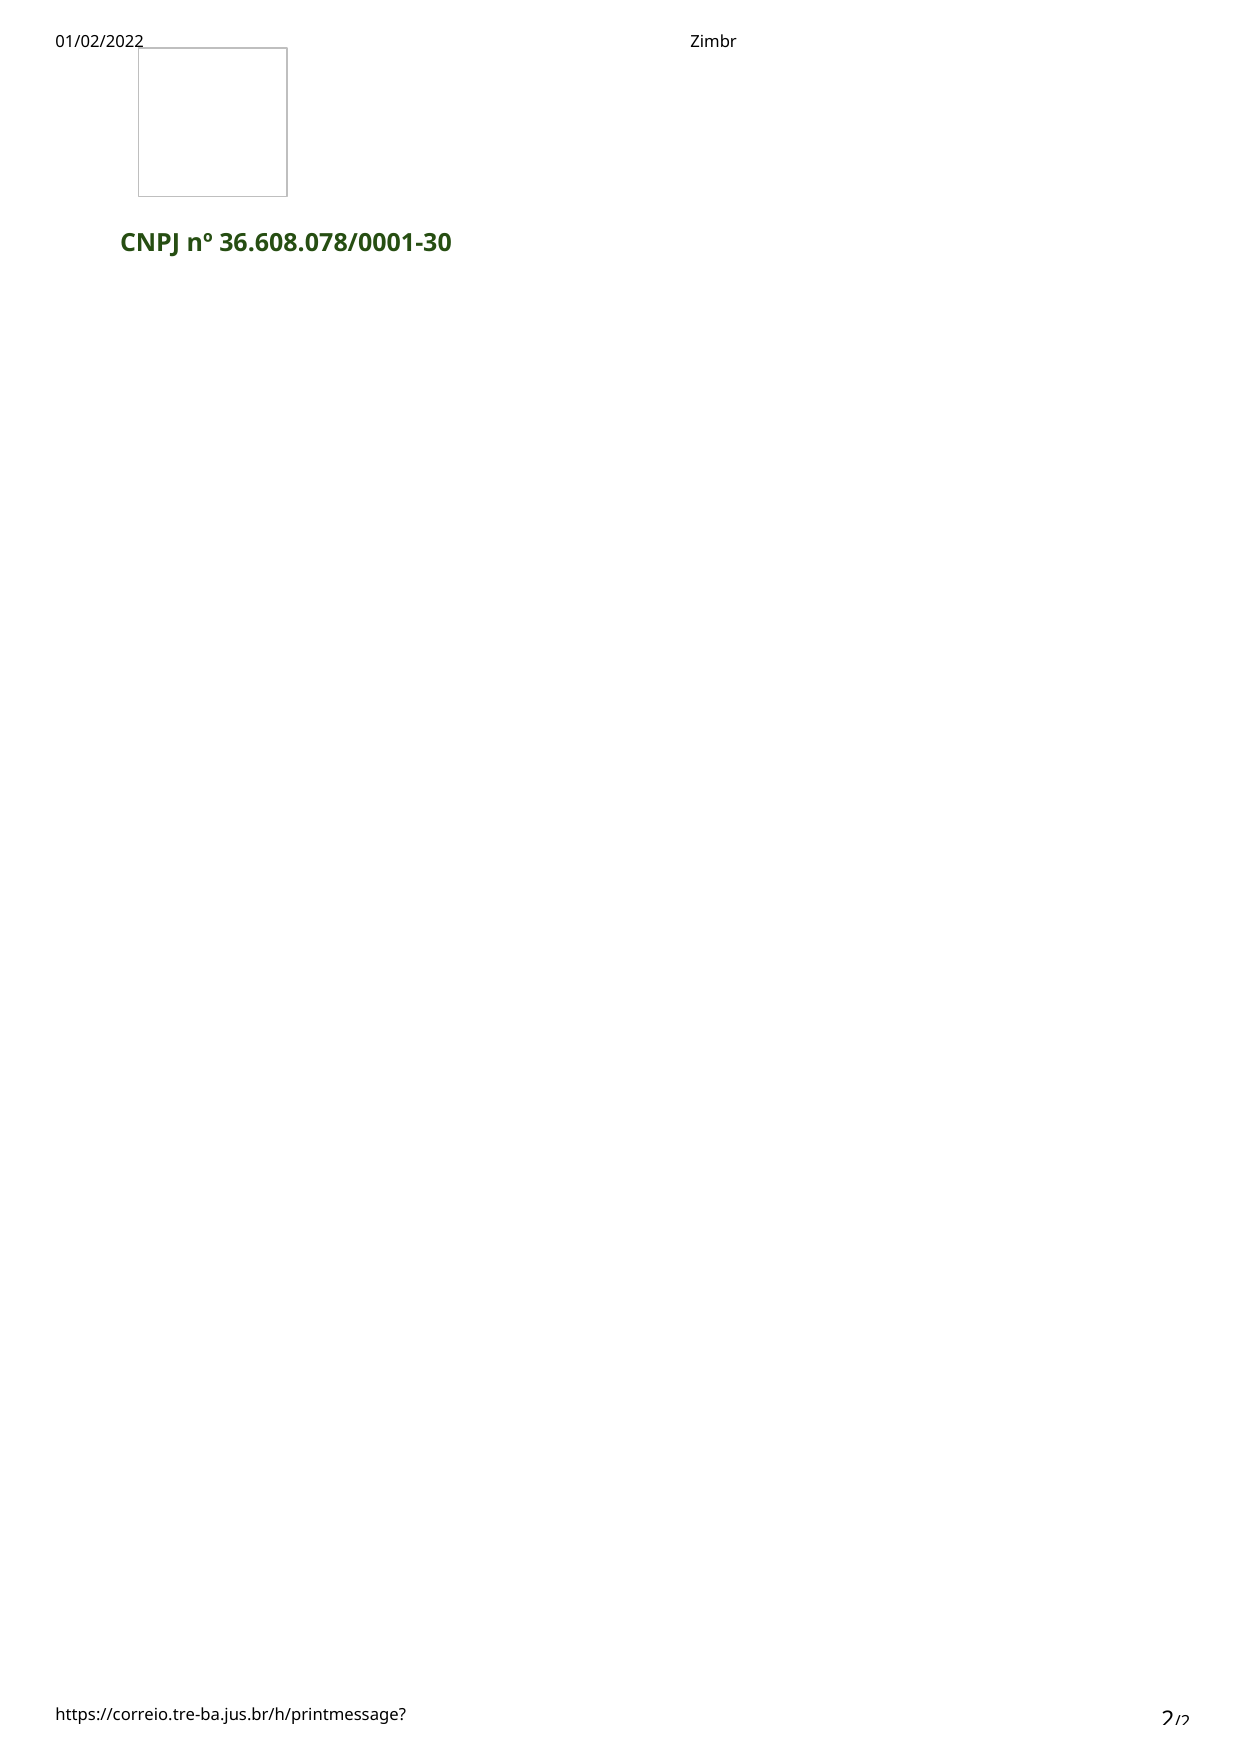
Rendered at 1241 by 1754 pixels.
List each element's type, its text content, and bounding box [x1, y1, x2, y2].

subtitle CNPJ nº 36.608.078/0001-30 [120, 224, 1196, 258]
